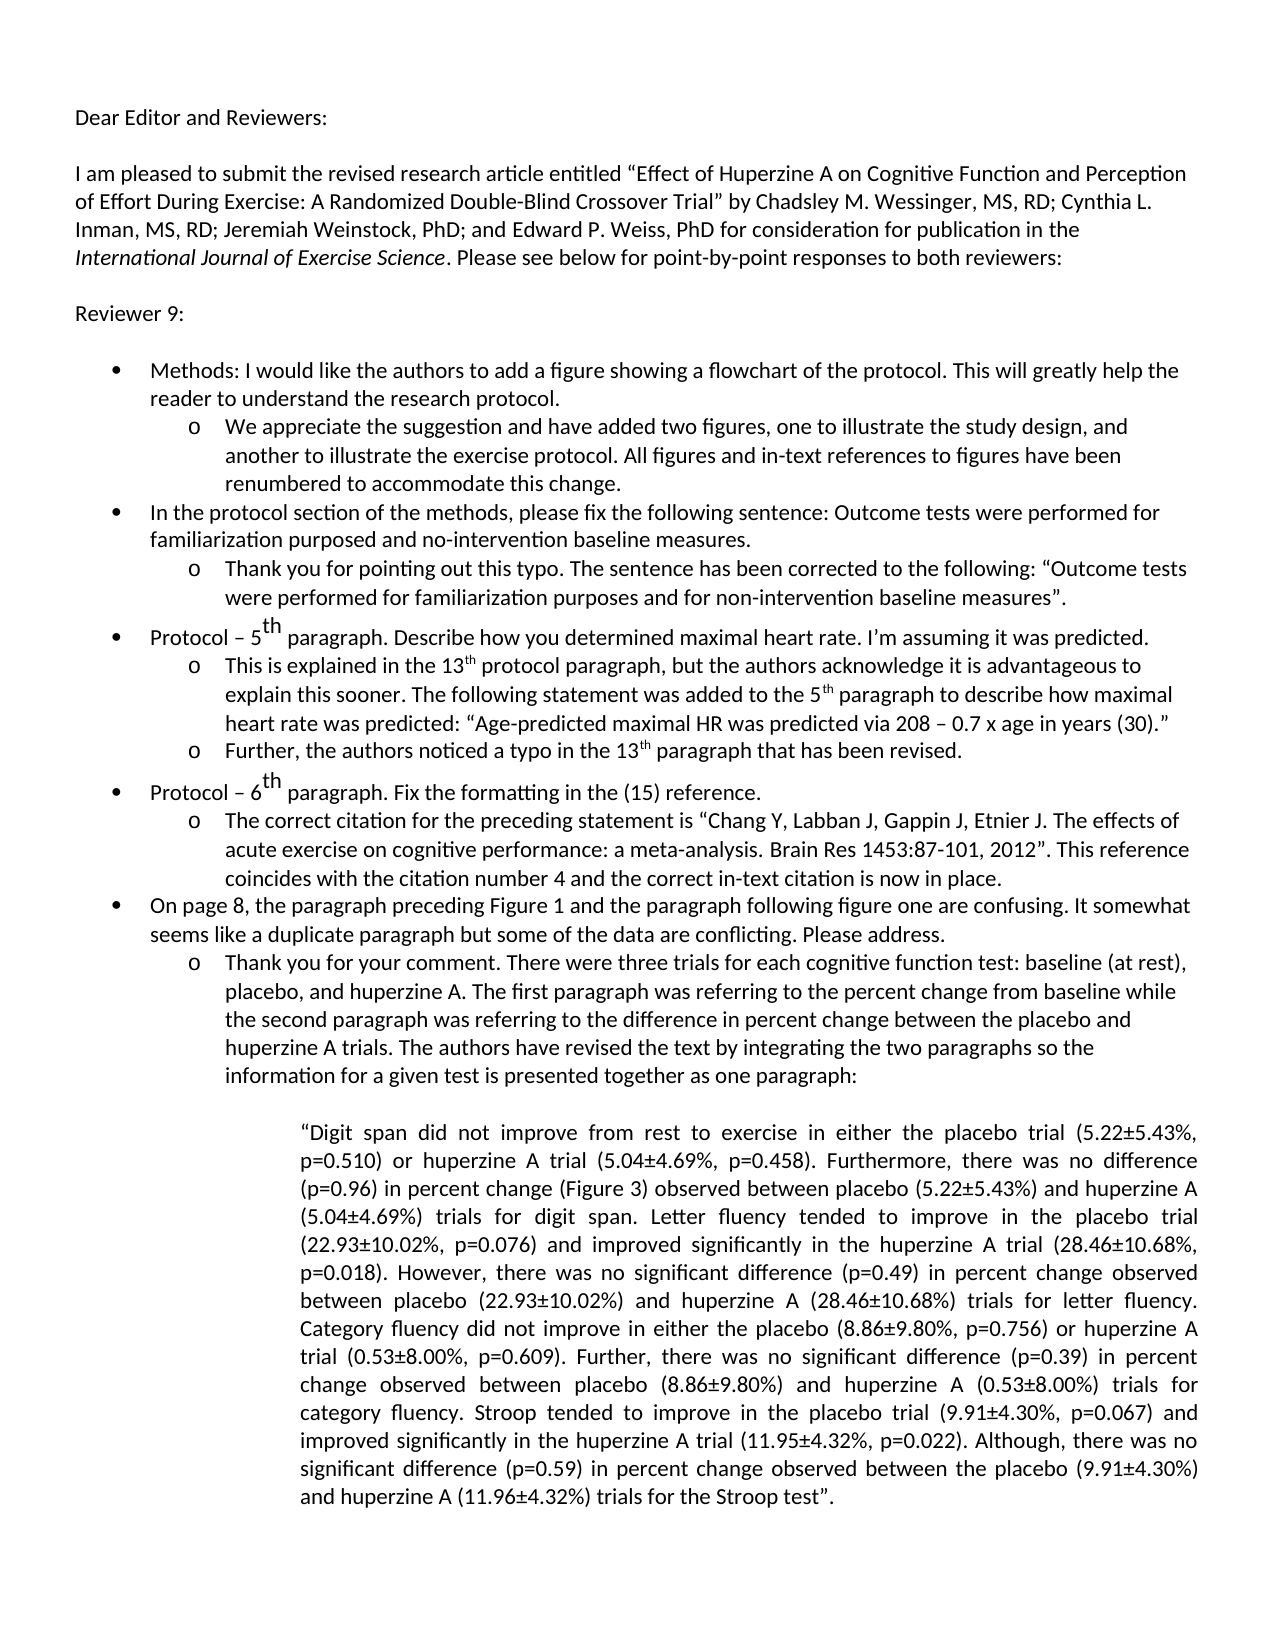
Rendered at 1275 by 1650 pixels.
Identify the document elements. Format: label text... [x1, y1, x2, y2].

text I am pleased to submit the revised research article entitled “Effect of Huperzine A on Cognitive Function and Perception of Effort During Exercise: A Randomized Double-Blind Crossover Trial” by Chadsley M. Wessinger, MS, RD; Cynthia L. Inman, MS, RD; Jeremiah Weinstock, PhD; and Edward P. Weiss, PhD for consideration for publication in the International Journal of Exercise Science. Please see below for point-by-point responses to both reviewers: [75, 159, 1200, 271]
text Dear Editor and Reviewers: [75, 103, 1200, 131]
text “Digit span did not improve from rest to exercise in either the placebo trial (5.22±5.43%, p=0.510) or huperzine A trial (5.04±4.69%, p=0.458). Furthermore, there was no difference (p=0.96) in percent change (Figure 3) observed between placebo (5.22±5.43%) and huperzine A (5.04±4.69%) trials for digit span. Letter fluency tended to improve in the placebo trial (22.93±10.02%, p=0.076) and improved significantly in the huperzine A trial (28.46±10.68%, p=0.018). However, there was no significant difference (p=0.49) in percent change observed between placebo (22.93±10.02%) and huperzine A (28.46±10.68%) trials for letter fluency. Category fluency did not improve in either the placebo (8.86±9.80%, p=0.756) or huperzine A trial (0.53±8.00%, p=0.609). Further, there was no significant difference (p=0.39) in percent change observed between placebo (8.86±9.80%) and huperzine A (0.53±8.00%) trials for category fluency. Stroop tended to improve in the placebo trial (9.91±4.30%, p=0.067) and improved significantly in the huperzine A trial (11.95±4.32%, p=0.022). Although, there was no significant difference (p=0.59) in percent change observed between the placebo (9.91±4.30%) and huperzine A (11.96±4.32%) trials for the Stroop test”. [300, 1118, 1200, 1510]
text Reviewer 9: [75, 299, 1200, 327]
list Thank you for your comment. There were three trials for each cognitive function test: baseline (at rest), placebo, and huperzine A. The first paragraph was referring to the percent change from baseline while the second paragraph was referring to the difference in percent change between the placebo and huperzine A trials. The authors have revised the text by integrating the two paragraphs so the information for a given test is presented together as one paragraph: [187, 948, 1200, 1089]
list We appreciate the suggestion and have added two figures, one to illustrate the study design, and another to illustrate the exercise protocol. All figures and in-text references to figures have been renumbered to accommodate this change. [187, 412, 1200, 498]
list Protocol – 5th paragraph. Describe how you determined maximal heart rate. I’m assuming it was predicted. [112, 611, 1200, 651]
list In the protocol section of the methods, please fix the following sentence: Outcome tests were performed for familiarization purposed and no-intervention baseline measures. [112, 498, 1200, 554]
list On page 8, the paragraph preceding Figure 1 and the paragraph following figure one are confusing. It somewhat seems like a duplicate paragraph but some of the data are conflicting. Please address. [112, 892, 1200, 948]
list Thank you for pointing out this typo. The sentence has been corrected to the following: “Outcome tests were performed for familiarization purposes and for non-intervention baseline measures”. [187, 554, 1200, 611]
list This is explained in the 13th protocol paragraph, but the authors acknowledge it is advantageous to explain this sooner. The following statement was added to the 5th paragraph to describe how maximal heart rate was predicted: “Age-predicted maximal HR was predicted via 208 – 0.7 x age in years (30).” [187, 651, 1200, 737]
list The correct citation for the preceding statement is “Chang Y, Labban J, Gappin J, Etnier J. The effects of acute exercise on cognitive performance: a meta-analysis. Brain Res 1453:87-101, 2012”. This reference coincides with the citation number 4 and the correct in-text citation is now in place. [187, 806, 1200, 892]
list Protocol – 6th paragraph. Fix the formatting in the (15) reference. [112, 766, 1200, 806]
list Further, the authors noticed a typo in the 13th paragraph that has been revised. [187, 737, 1200, 766]
list Methods: I would like the authors to add a figure showing a flowchart of the protocol. This will greatly help the reader to understand the research protocol. [112, 356, 1200, 412]
